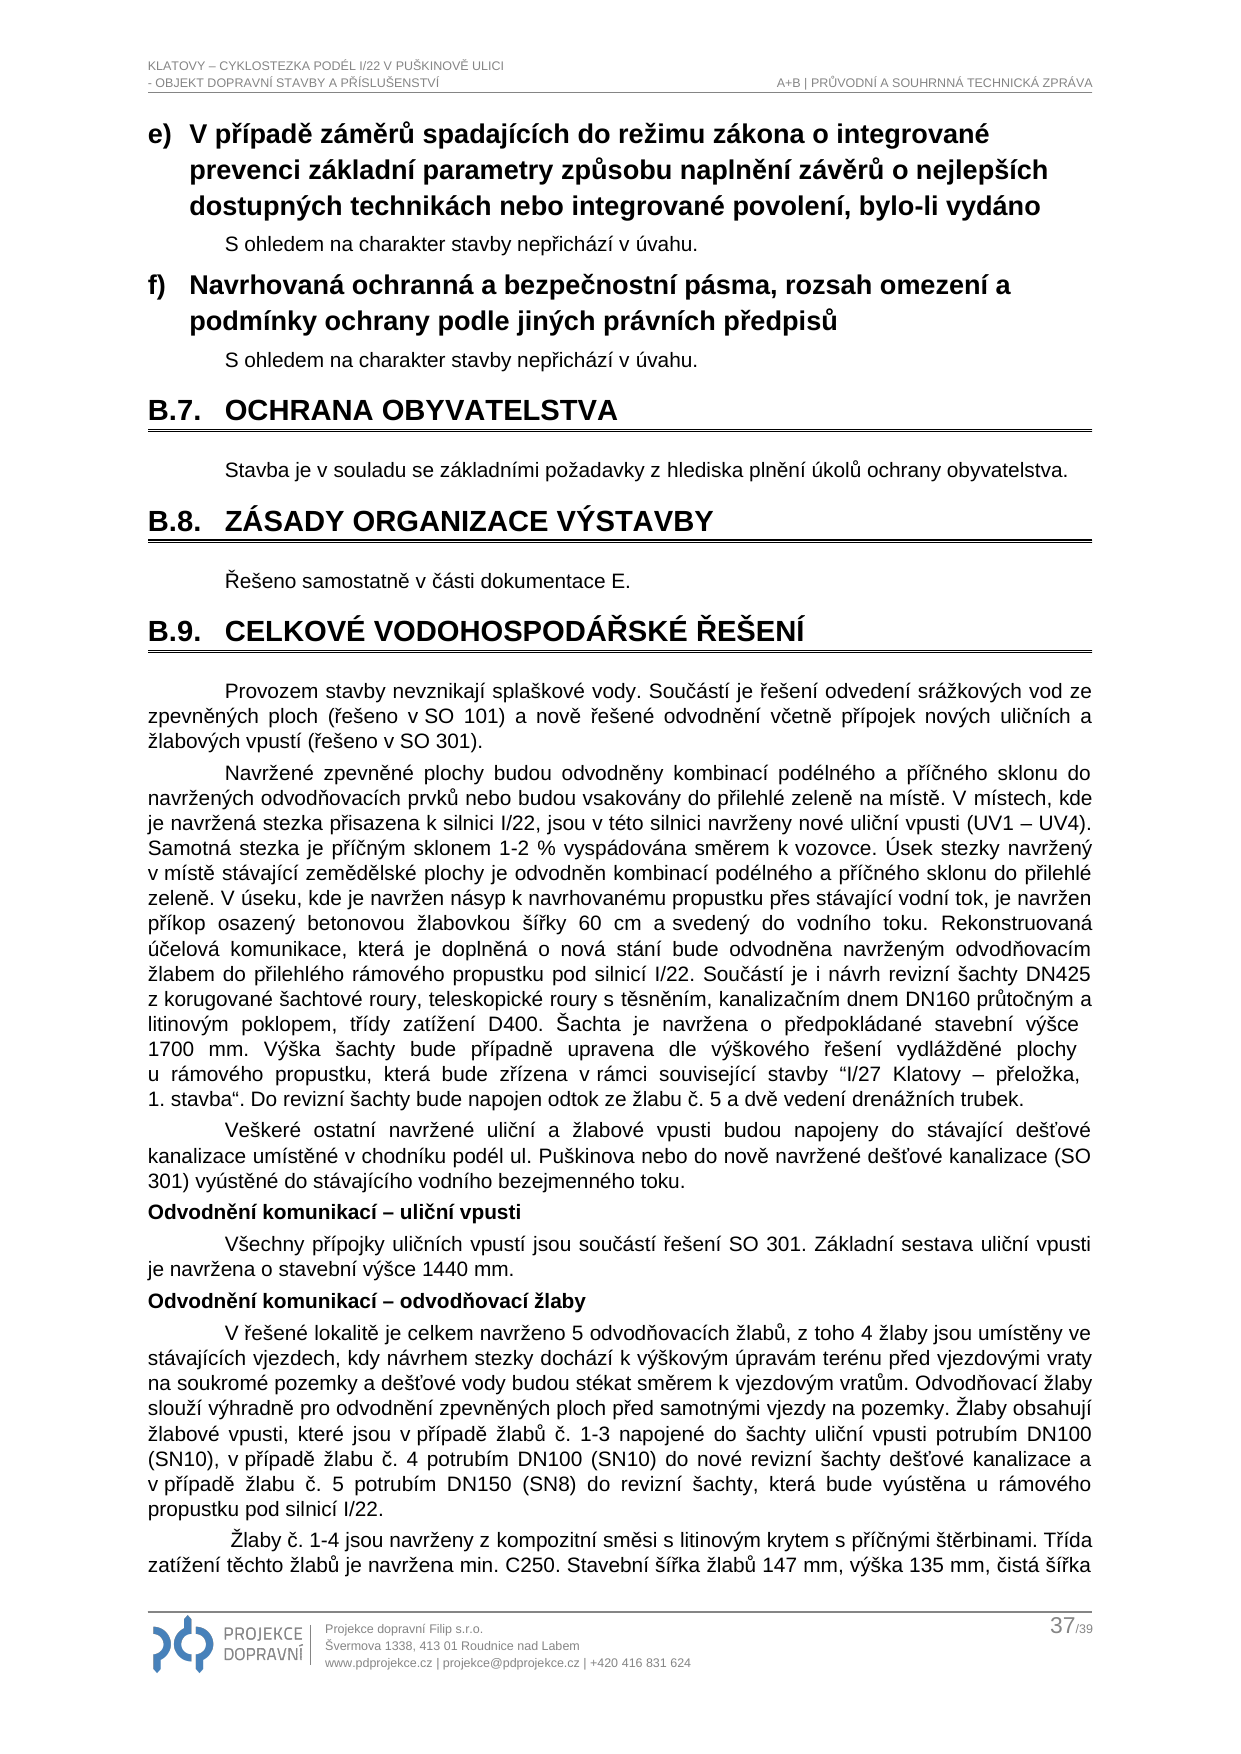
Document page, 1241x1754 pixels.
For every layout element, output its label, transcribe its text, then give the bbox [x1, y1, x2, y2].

text Zásady organizace výstavby [148, 504, 1092, 539]
text Stavba je v souladu se základními požadavky z hlediska plnění úkolů ochrany obyvatelstva. [148, 458, 1092, 482]
text Všechny přípojky uličních vpustí jsou součástí řešení SO 301. Základní sestava uliční vpusti je navržena o stavební výšce 1440 mm. [148, 1232, 1092, 1281]
text Navrhovaná ochranná a bezpečnostní pásma, rozsah omezení a podmínky ochrany podle jiných právních předpisů [148, 269, 1092, 337]
text Provozem stavby nevznikají splaškové vody. Součástí je řešení odvedení srážkových vod ze zpevněných ploch (řešeno v SO 101) a nově řešené odvodnění včetně přípojek nových uličních a žlabových vpustí (řešeno v SO 301). [148, 679, 1092, 753]
text Ochrana obyvatelstva [148, 393, 1092, 429]
text Veškeré ostatní navržené uliční a žlabové vpusti budou napojeny do stávající dešťové kanalizace umístěné v chodníku podél ul. Puškinova nebo do nově navržené dešťové kanalizace (SO 301) vyústěné do stávajícího vodního bezejmenného toku. [148, 1118, 1092, 1192]
text S ohledem na charakter stavby nepřichází v úvahu. [148, 347, 1092, 371]
text Odvodnění komunikací – odvodňovací žlaby [148, 1289, 1092, 1313]
text V řešené lokalitě je celkem navrženo 5 odvodňovacích žlabů, z toho 4 žlaby jsou umístěny ve stávajících vjezdech, kdy návrhem stezky dochází k výškovým úpravám terénu před vjezdovými vraty na soukromé pozemky a dešťové vody budou stékat směrem k vjezdovým vratům. Odvodňovací žlaby slouží výhradně pro odvodnění zpevněných ploch před samotnými vjezdy na pozemky. Žlaby obsahují žlabové vpusti, které jsou v případě žlabů č. 1-3 napojené do šachty uliční vpusti potrubím DN100 (SN10), v případě žlabu č. 4 potrubím DN100 (SN10) do nové revizní šachty dešťové kanalizace a v případě žlabu č. 5 potrubím DN150 (SN8) do revizní šachty, která bude vyústěna u rámového propustku pod silnicí I/22. [148, 1321, 1092, 1521]
text Řešeno samostatně v části dokumentace E. [148, 568, 1092, 592]
text Celkové vodohospodářské řešení [148, 614, 1092, 650]
text Odvodnění komunikací – uliční vpusti [148, 1200, 1092, 1224]
text V případě záměrů spadajících do režimu zákona o integrované prevenci základní parametry způsobu naplnění závěrů o nejlepších dostupných technikách nebo integrované povolení, bylo-li vydáno [148, 118, 1092, 221]
picture [150, 1613, 307, 1677]
text S ohledem na charakter stavby nepřichází v úvahu. [148, 232, 1092, 256]
text Navržené zpevněné plochy budou odvodněny kombinací podélného a příčného sklonu do navržených odvodňovacích prvků nebo budou vsakovány do přilehlé zeleně na místě. V místech, kde je navržená stezka přisazena k silnici I/22, jsou v této silnici navrženy nové uliční vpusti (UV1 – UV4). Samotná stezka je příčným sklonem 1-2 % vyspádována směrem k vozovce. Úsek stezky navržený v místě stávající zemědělské plochy je odvodněn kombinací podélného a příčného sklonu do přilehlé zeleně. V úseku, kde je navržen násyp k navrhovanému propustku přes stávající vodní tok, je navržen příkop osazený betonovou žlabovkou šířky 60 cm a svedený do vodního toku. Rekonstruovaná účelová komunikace, která je doplněná o nová stání bude odvodněna navrženým odvodňovacím žlabem do přilehlého rámového propustku pod silnicí I/22. Součástí je i návrh revizní šachty DN425 z korugované šachtové roury, teleskopické roury s těsněním, kanalizačním dnem DN160 průtočným a litinovým poklopem, třídy zatížení D400. Šachta je navržena o předpokládané stavební výšce 1700 mm. Výška šachty bude případně upravena dle výškového řešení vydlážděné plochy u rámového propustku, která bude zřízena v rámci související stavby “I/27 Klatovy – přeložka, 1. stavba“. Do revizní šachty bude napojen odtok ze žlabu č. 5 a dvě vedení drenážních trubek. [148, 761, 1092, 1111]
